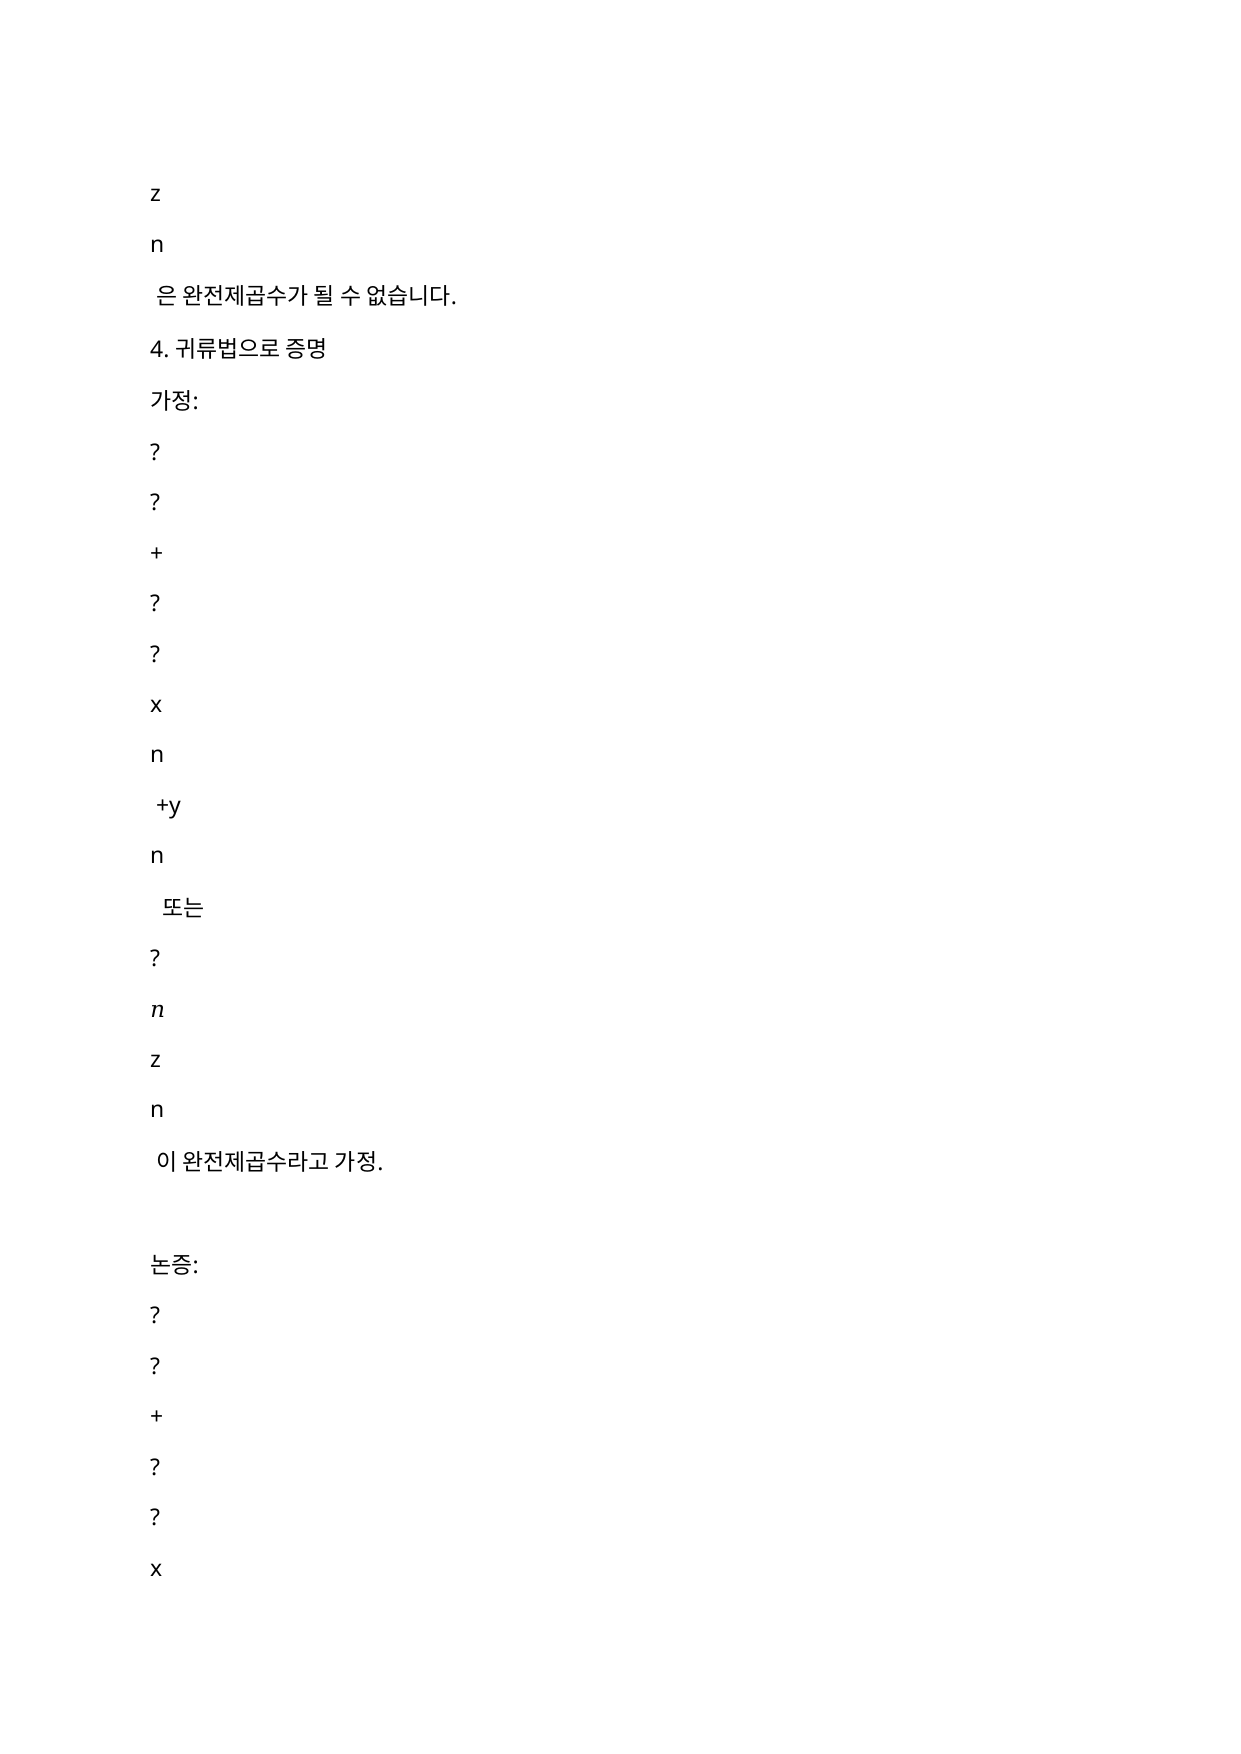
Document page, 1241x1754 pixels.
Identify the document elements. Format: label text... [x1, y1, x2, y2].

text n [150, 1093, 1090, 1124]
text ? [150, 1451, 1090, 1482]
text ? [150, 587, 1090, 618]
text ? [150, 1299, 1090, 1331]
text 𝑛 [150, 992, 1090, 1024]
text + [150, 1400, 1090, 1431]
text n [150, 738, 1090, 769]
text ? [150, 1501, 1090, 1532]
text 이 완전제곱수라고 가정. [150, 1144, 1090, 1177]
text 은 완전제곱수가 될 수 없습니다. [150, 278, 1090, 311]
text z [150, 1043, 1090, 1074]
text ? [150, 1350, 1090, 1381]
text +y [150, 789, 1090, 820]
text ? [150, 436, 1090, 467]
text ? [150, 486, 1090, 517]
text 논증: [150, 1247, 1090, 1280]
text ? [150, 637, 1090, 669]
text 또는 [150, 889, 1090, 923]
text n [150, 228, 1090, 259]
text + [150, 537, 1090, 568]
text x [150, 688, 1090, 719]
text ? [150, 942, 1090, 973]
text 가정: [150, 383, 1090, 417]
text x [150, 1551, 1090, 1583]
text 4. 귀류법으로 증명 [150, 331, 1090, 364]
text n [150, 839, 1090, 870]
text z [150, 177, 1090, 208]
